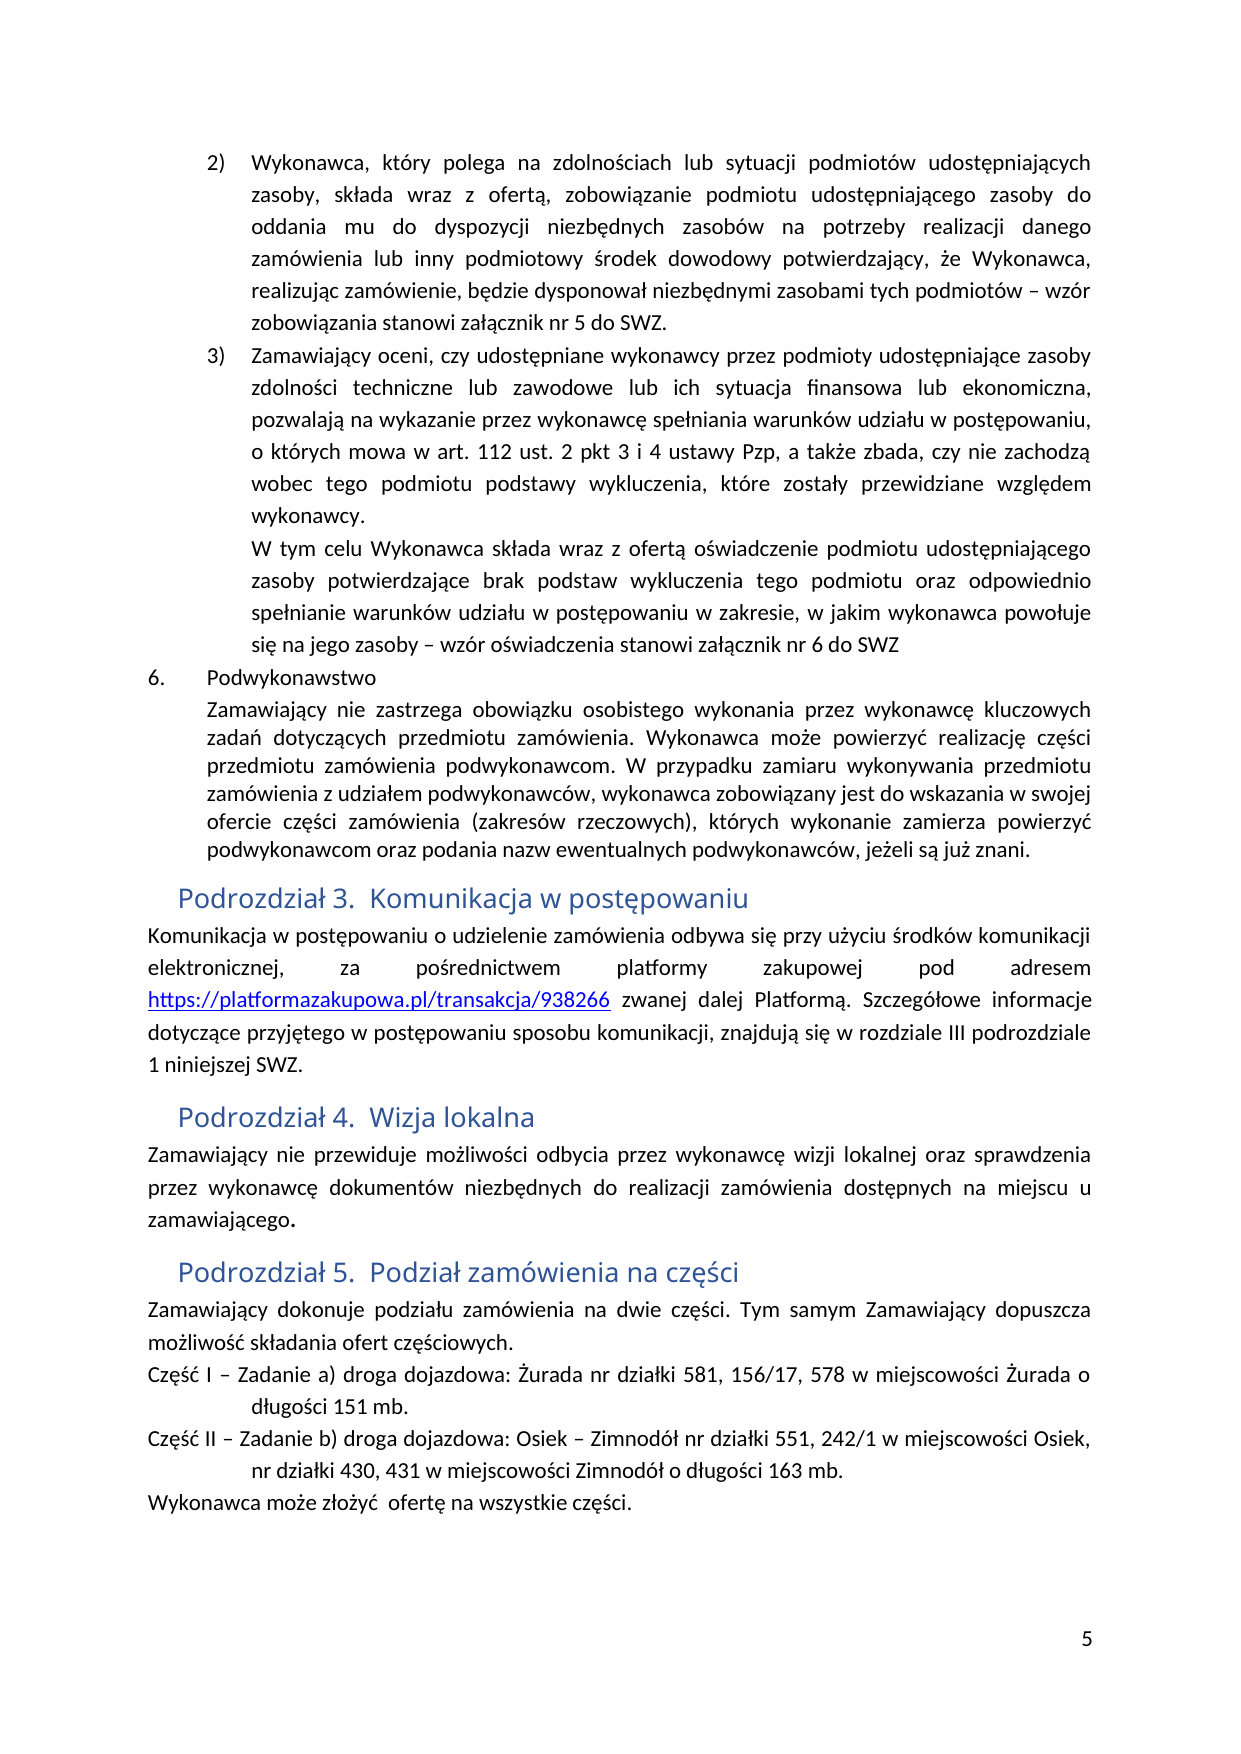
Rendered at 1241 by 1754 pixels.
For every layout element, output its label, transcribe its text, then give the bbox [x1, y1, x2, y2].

subtitle Podział zamówienia na części [177, 1254, 1093, 1291]
text Wykonawca może złożyć ofertę na wszystkie części. [148, 1488, 1093, 1517]
text Część II – Zadanie b) droga dojazdowa: Osiek – Zimnodół nr działki 551, 242/1 w miejscowości Osiek, nr działki 430, 431 w miejscowości Zimnodół o długości 163 mb. [148, 1424, 1093, 1484]
list Podwykonawstwo [148, 663, 1093, 691]
text Zamawiający nie przewiduje możliwości odbycia przez wykonawcę wizji lokalnej oraz sprawdzenia przez wykonawcę dokumentów niezbędnych do realizacji zamówienia dostępnych na miejscu u zamawiającego. [148, 1141, 1093, 1233]
list W tym celu Wykonawca składa wraz z ofertą oświadczenie podmiotu udostępniającego zasoby potwierdzające brak podstaw wykluczenia tego podmiotu oraz odpowiednio spełnianie warunków udziału w postępowaniu w zakresie, w jakim wykonawca powołuje się na jego zasoby – wzór oświadczenia stanowi załącznik nr 6 do SWZ [251, 534, 1093, 658]
subtitle Komunikacja w postępowaniu [177, 879, 1093, 916]
text Zamawiający dokonuje podziału zamówienia na dwie części. Tym samym Zamawiający dopuszcza możliwość składania ofert częściowych. [148, 1295, 1093, 1356]
text Część I – Zadanie a) droga dojazdowa: Żurada nr działki 581, 156/17, 578 w miejscowości Żurada o długości 151 mb. [148, 1360, 1093, 1420]
list Zamawiający nie zastrzega obowiązku osobistego wykonania przez wykonawcę kluczowych zadań dotyczących przedmiotu zamówienia. Wykonawca może powierzyć realizację części przedmiotu zamówienia podwykonawcom. W przypadku zamiaru wykonywania przedmiotu zamówienia z udziałem podwykonawców, wykonawca zobowiązany jest do wskazania w swojej ofercie części zamówienia (zakresów rzeczowych), których wykonanie zamierza powierzyć podwykonawcom oraz podania nazw ewentualnych podwykonawców, jeżeli są już znani. [207, 695, 1093, 863]
list Zamawiający oceni, czy udostępniane wykonawcy przez podmioty udostępniające zasoby zdolności techniczne lub zawodowe lub ich sytuacja finansowa lub ekonomiczna, pozwalają na wykazanie przez wykonawcę spełniania warunków udziału w postępowaniu, o których mowa w art. 112 ust. 2 pkt 3 i 4 ustawy Pzp, a także zbada, czy nie zachodzą wobec tego podmiotu podstawy wykluczenia, które zostały przewidziane względem wykonawcy. [207, 341, 1093, 530]
subtitle Wizja lokalna [177, 1099, 1093, 1136]
list Wykonawca, który polega na zdolnościach lub sytuacji podmiotów udostępniających zasoby, składa wraz z ofertą, zobowiązanie podmiotu udostępniającego zasoby do oddania mu do dyspozycji niezbędnych zasobów na potrzeby realizacji danego zamówienia lub inny podmiotowy środek dowodowy potwierdzający, że Wykonawca, realizując zamówienie, będzie dysponował niezbędnymi zasobami tych podmiotów – wzór zobowiązania stanowi załącznik nr 5 do SWZ. [207, 148, 1093, 337]
text Komunikacja w postępowaniu o udzielenie zamówienia odbywa się przy użyciu środków komunikacji elektronicznej, za pośrednictwem platformy zakupowej pod adresem https://platformazakupowa.pl/transakcja/938266 zwanej dalej Platformą. Szczegółowe informacje dotyczące przyjętego w postępowaniu sposobu komunikacji, znajdują się w rozdziale III podrozdziale 1 niniejszej SWZ. [148, 921, 1093, 1078]
